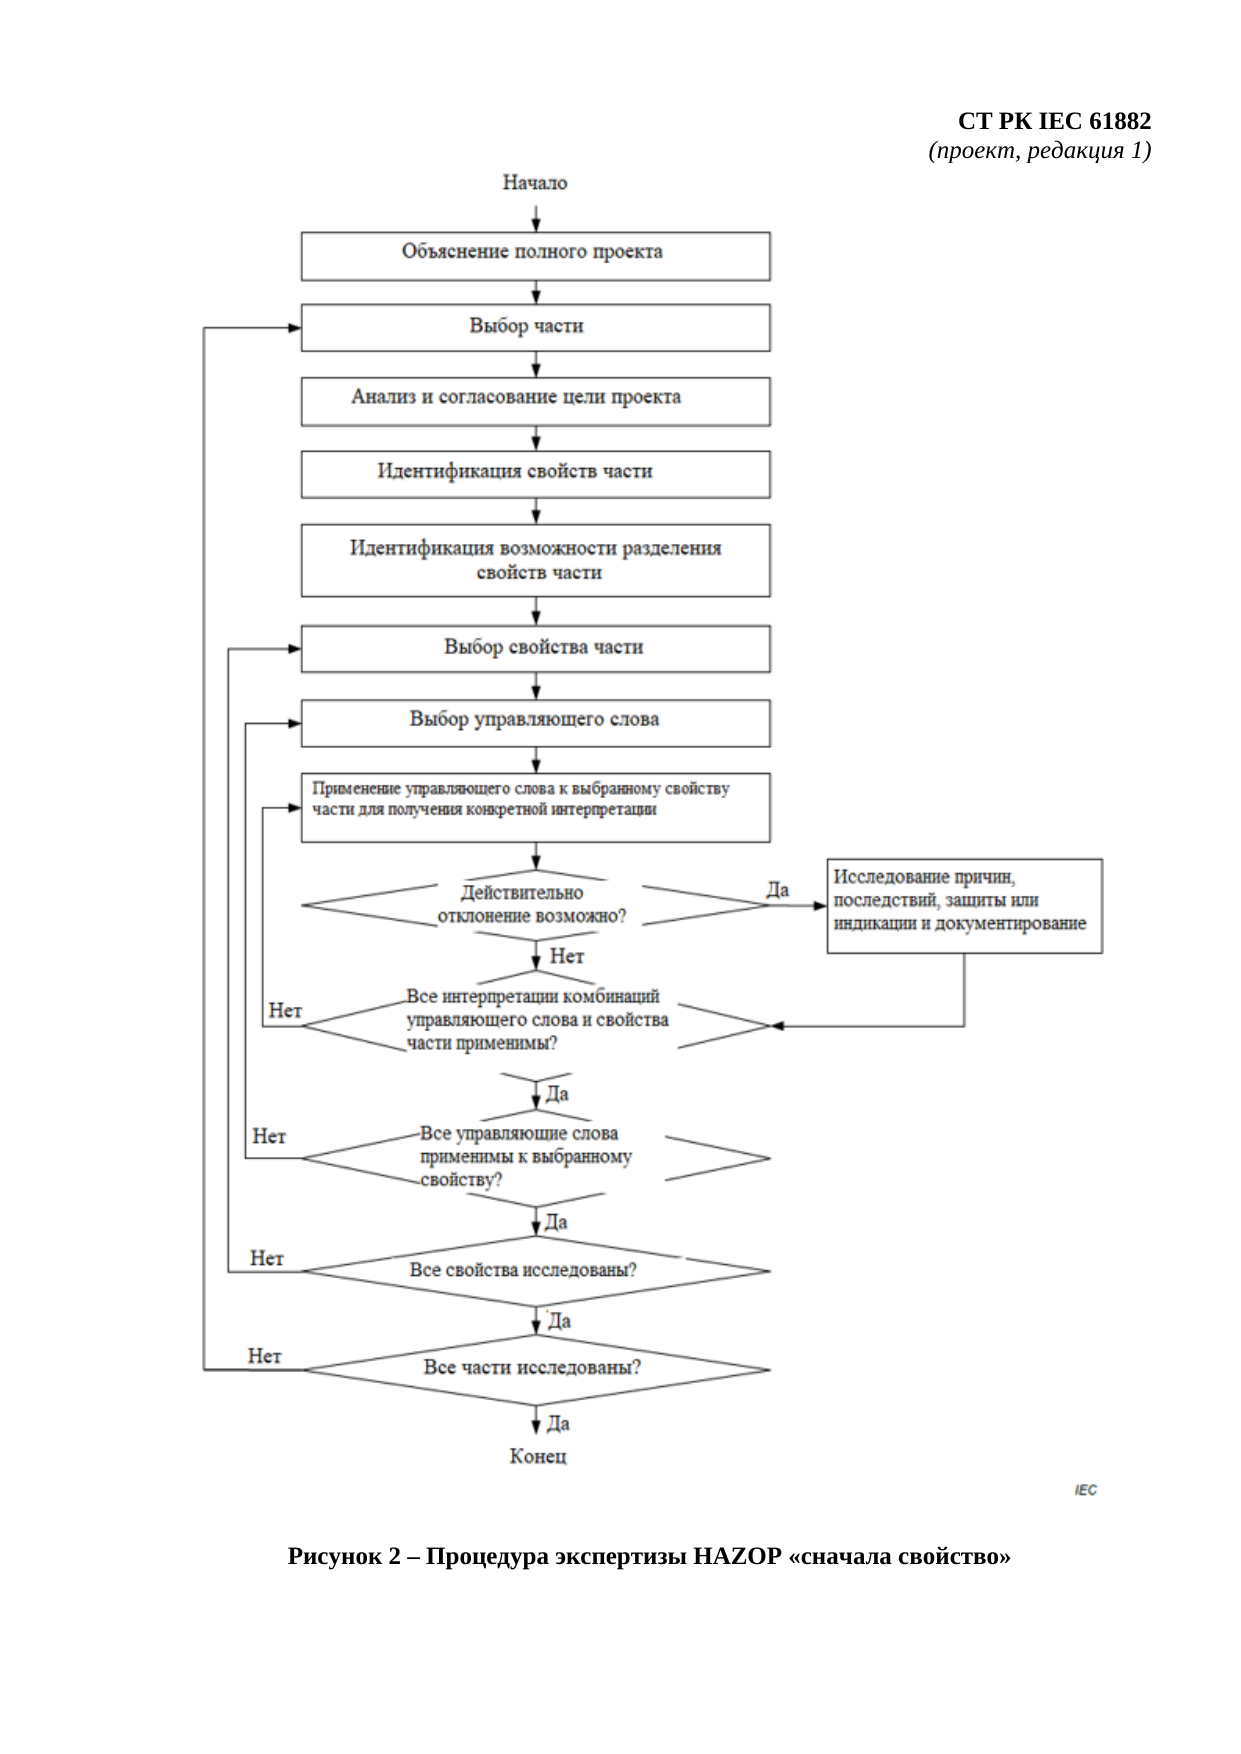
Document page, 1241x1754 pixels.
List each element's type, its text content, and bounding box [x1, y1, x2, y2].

text Рисунок 2 – Процедура экспертизы HAZOP «сначала свойство» [148, 1541, 1152, 1570]
picture [159, 163, 1140, 1508]
